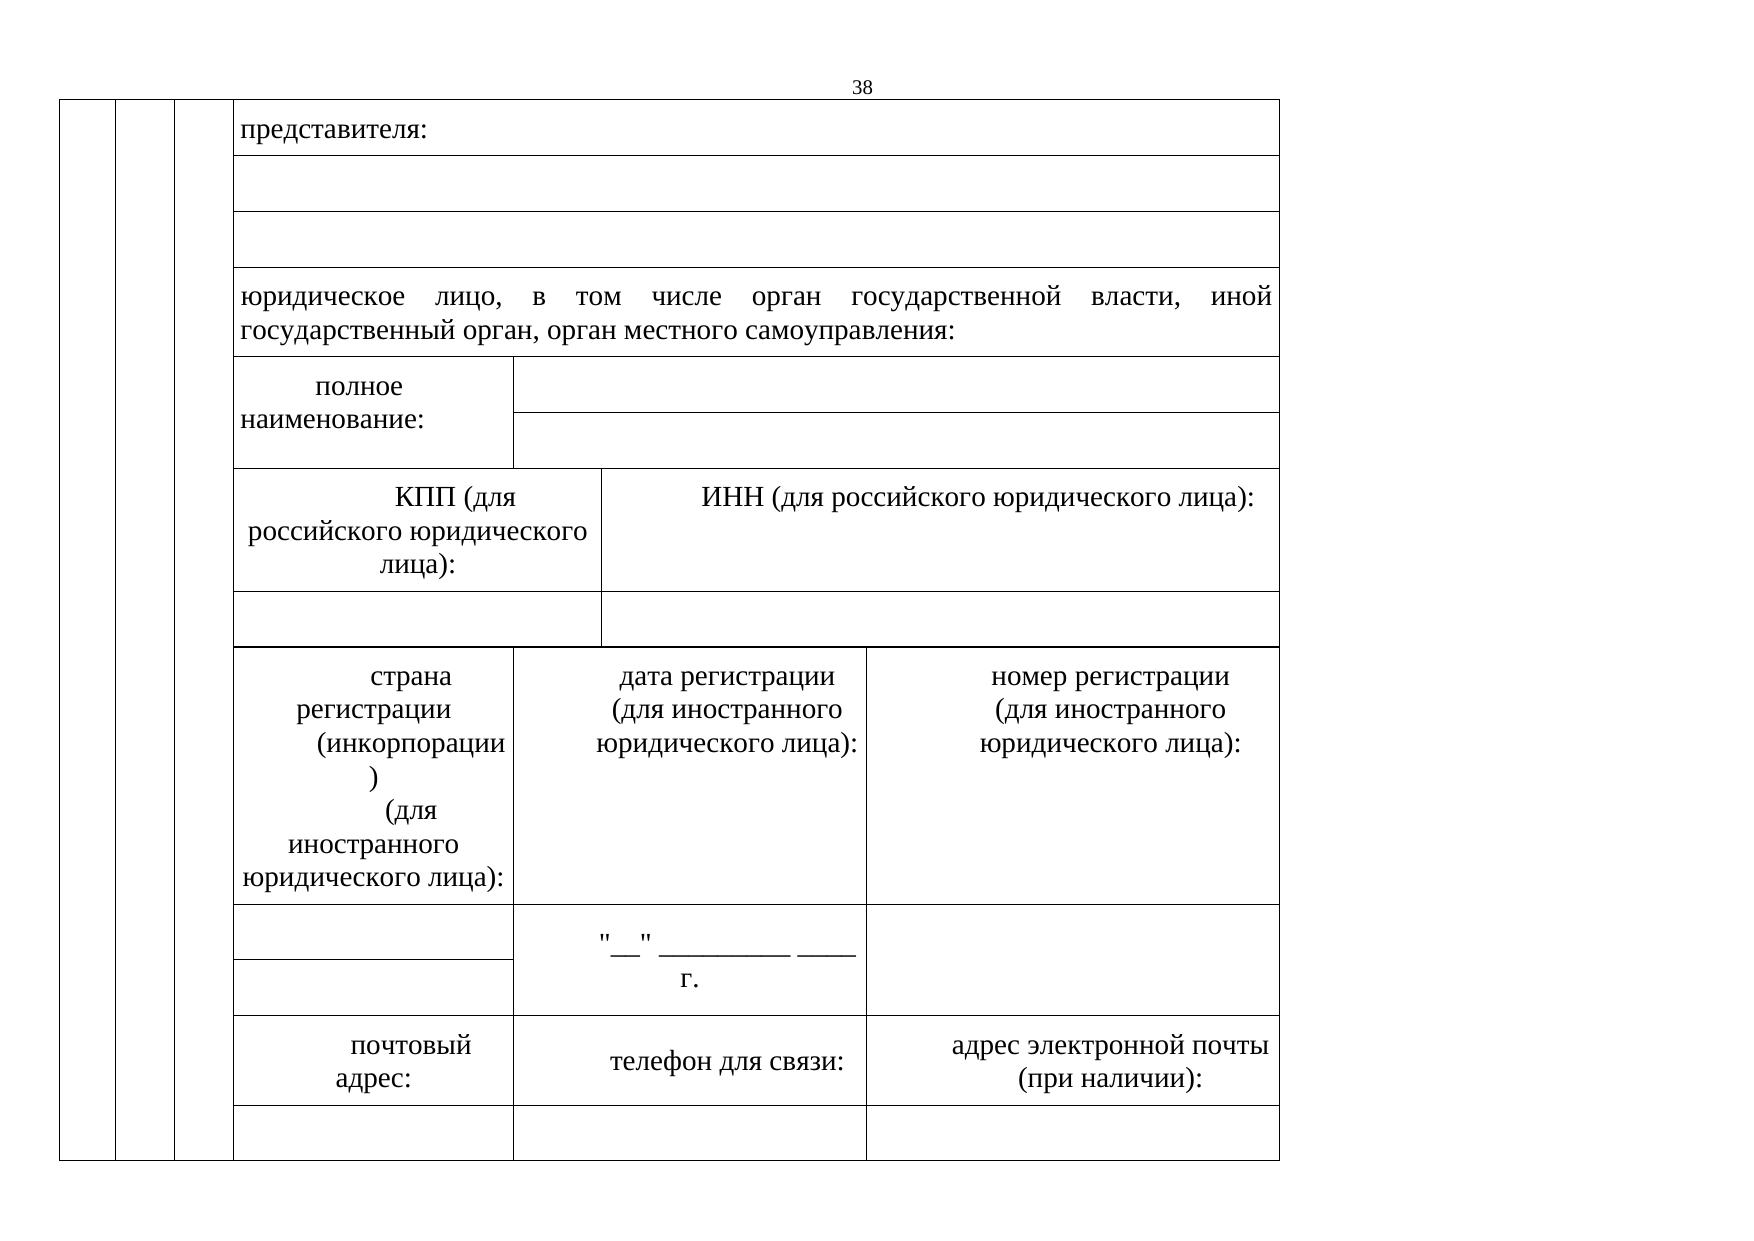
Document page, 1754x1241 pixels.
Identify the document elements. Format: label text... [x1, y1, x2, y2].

table_cell [234, 212, 1279, 267]
table_cell [514, 413, 1279, 468]
table_cell КПП (для российского юридического лица): [234, 469, 601, 591]
table_cell страна регистрации (инкорпорации) (для иностранного юридического лица): [234, 648, 513, 903]
table_cell [234, 1106, 513, 1160]
table_cell "__" _________ ____ г. [514, 905, 866, 1015]
table_cell [867, 905, 1279, 1015]
table_cell [514, 1106, 866, 1160]
table_cell дата регистрации (для иностранного юридического лица): [514, 648, 866, 903]
table_cell адрес электронной почты (при наличии): [867, 1016, 1279, 1104]
table_cell полное наименование: [234, 357, 513, 468]
table_cell [867, 1106, 1279, 1160]
table_cell телефон для связи: [514, 1016, 866, 1104]
table_cell [514, 357, 1279, 412]
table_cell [234, 100, 1279, 155]
table_cell ИНН (для российского юридического лица): [602, 469, 1279, 591]
table_cell номер регистрации (для иностранного юридического лица): [867, 648, 1279, 903]
table_cell [234, 592, 601, 646]
table_cell [234, 905, 513, 959]
table_cell [234, 156, 1279, 211]
table_cell юридическое лицо, в том числе орган государственной власти, иной государственный орган, орган местного самоуправления: [234, 268, 1279, 356]
table_cell почтовый адрес: [234, 1016, 513, 1104]
table_cell [234, 960, 513, 1015]
table_cell [602, 592, 1279, 646]
